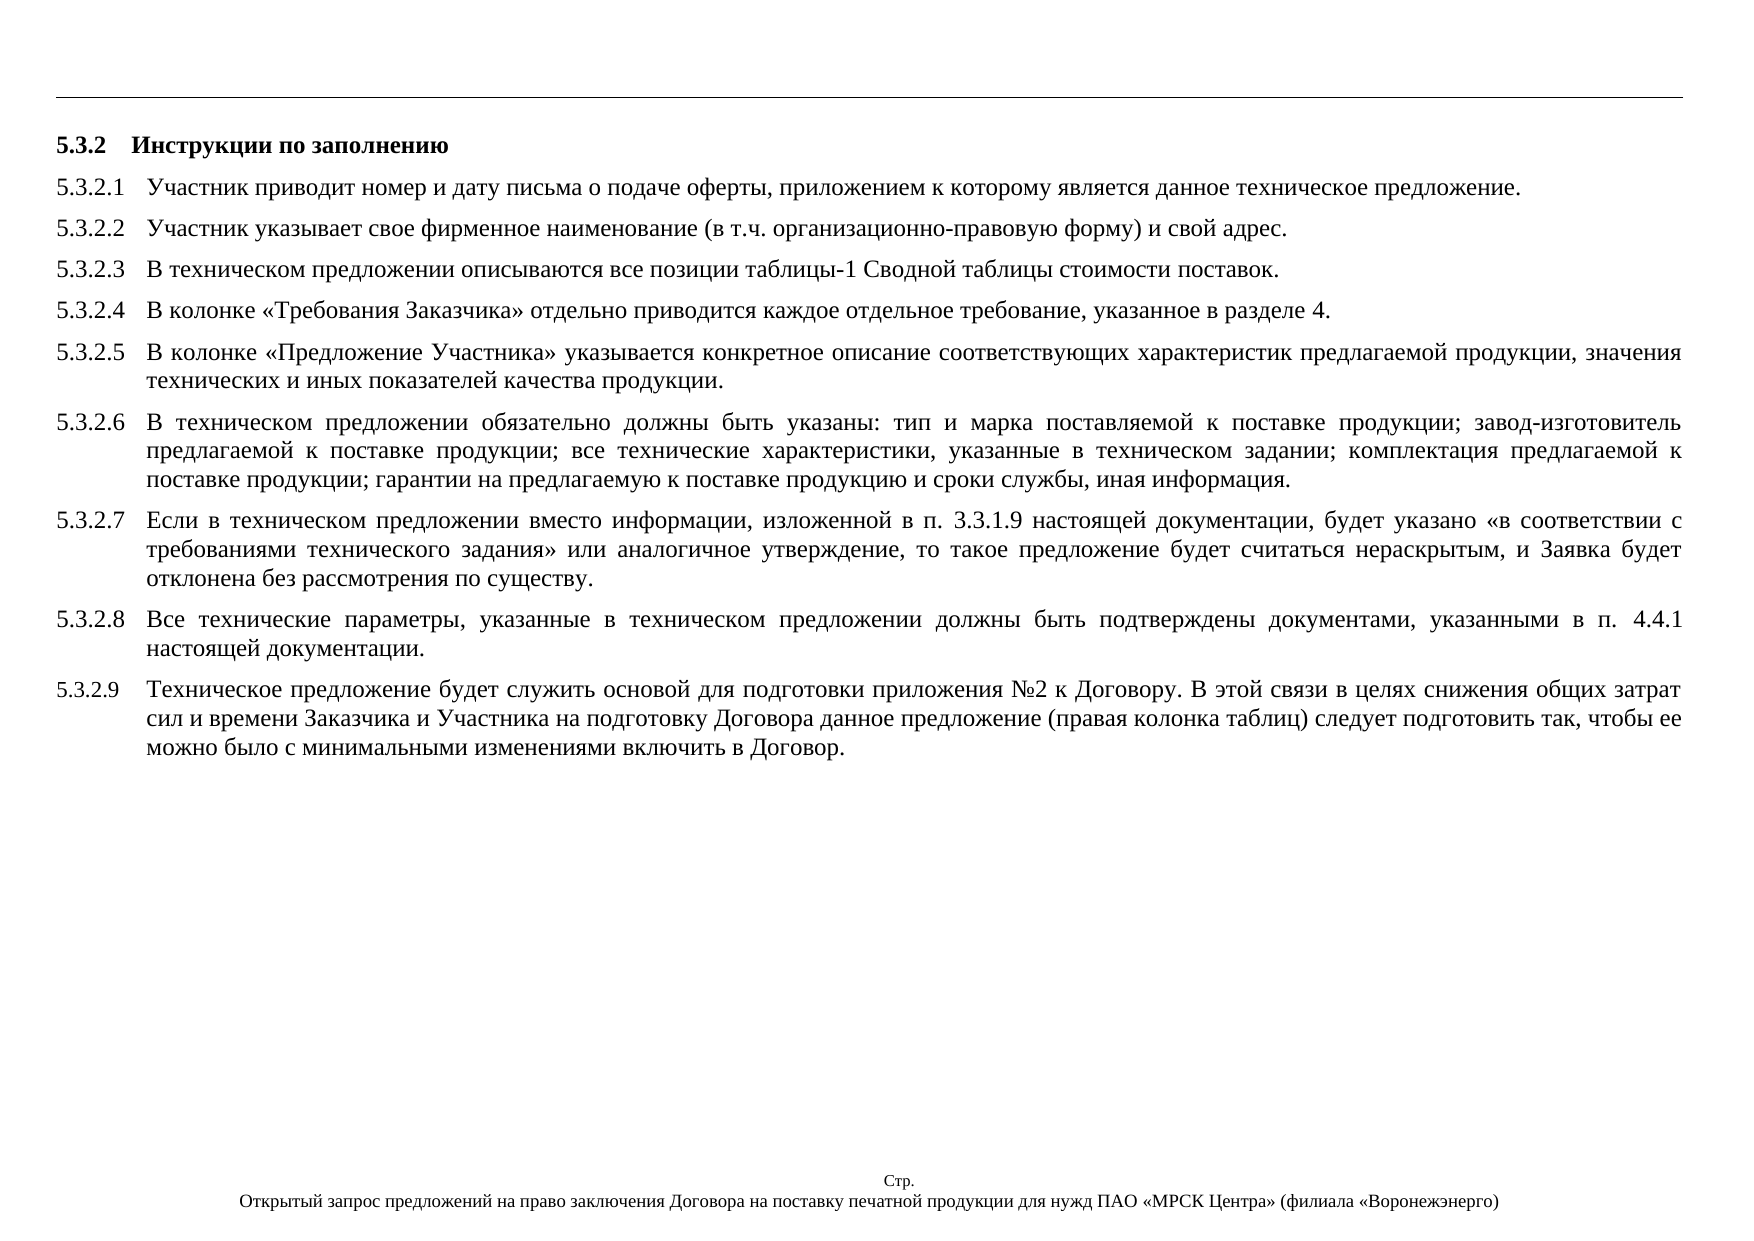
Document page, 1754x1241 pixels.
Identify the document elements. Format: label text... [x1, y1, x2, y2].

list Все технические параметры, указанные в техническом предложении должны быть подтверждены документами, указанными в п. 4.4.1 настоящей документации. [56, 604, 1683, 662]
list В техническом предложении обязательно должны быть указаны: тип и марка поставляемой к поставке продукции; завод-изготовитель предлагаемой к поставке продукции; все технические характеристики, указанные в техническом задании; комплектация предлагаемой к поставке продукции; гарантии на предлагаемую к поставке продукцию и сроки службы, иная информация. [56, 407, 1683, 493]
list Участник указывает свое фирменное наименование (в т.ч. организационно-правовую форму) и свой адрес. [56, 213, 1683, 242]
list Если в техническом предложении вместо информации, изложенной в п. 3.3.1.9 настоящей документации, будет указано «в соответствии с требованиями технического задания» или аналогичное утверждение, то такое предложение будет считаться нераскрытым, и Заявка будет отклонена без рассмотрения по существу. [56, 506, 1683, 592]
list Техническое предложение будет служить основой для подготовки приложения №2 к Договору. В этой связи в целях снижения общих затрат сил и времени Заказчика и Участника на подготовку Договора данное предложение (правая колонка таблиц) следует подготовить так, чтобы ее можно было с минимальными изменениями включить в Договор. [56, 674, 1683, 761]
list В техническом предложении описываются все позиции таблицы-1 Сводной таблицы стоимости поставок. [56, 254, 1683, 283]
list Участник приводит номер и дату письма о подаче оферты, приложением к которому является данное техническое предложение. [56, 172, 1683, 201]
subtitle Инструкции по заполнению [56, 131, 1683, 159]
list В колонке «Требования Заказчика» отдельно приводится каждое отдельное требование, указанное в разделе 4. [56, 296, 1683, 324]
list В колонке «Предложение Участника» указывается конкретное описание соответствующих характеристик предлагаемой продукции, значения технических и иных показателей качества продукции. [56, 337, 1683, 394]
